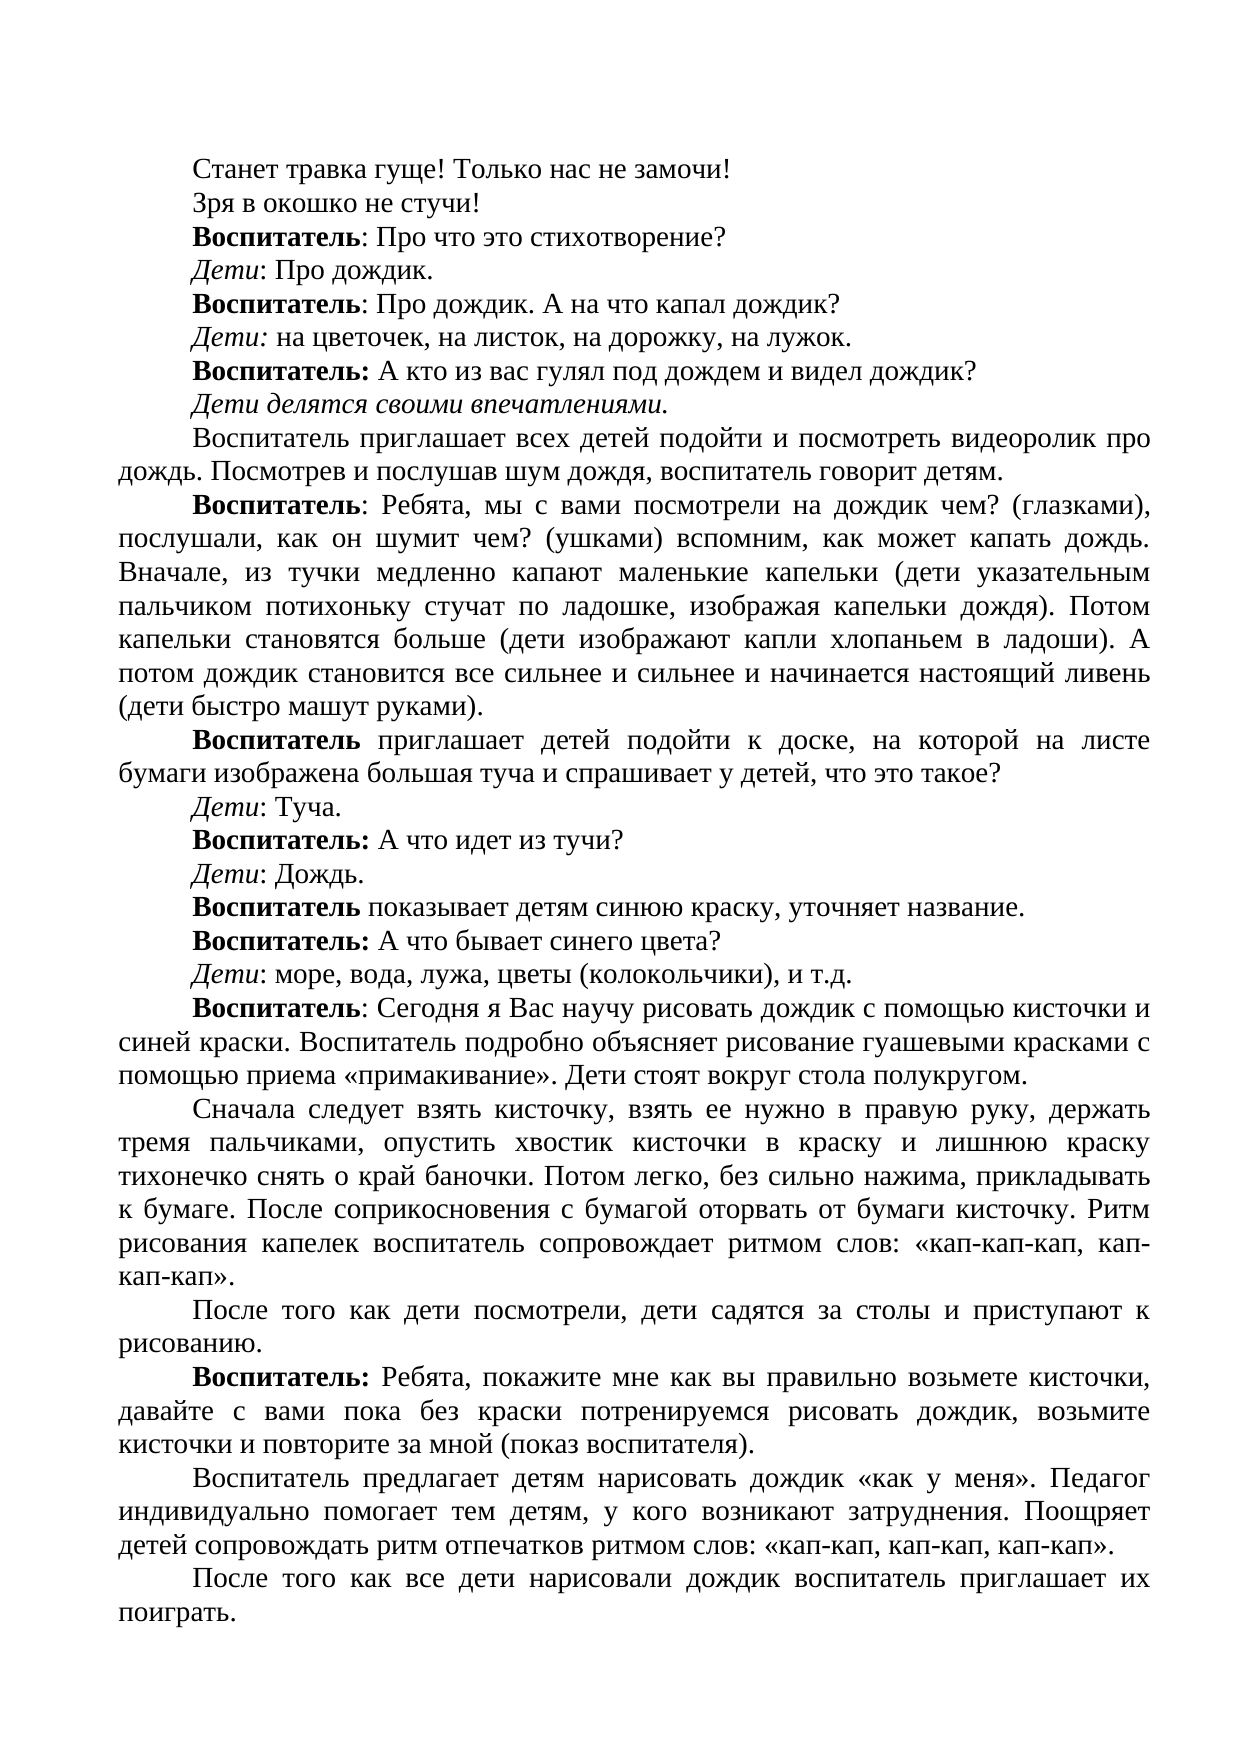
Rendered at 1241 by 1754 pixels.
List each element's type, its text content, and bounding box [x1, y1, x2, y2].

text Дети: море, вода, лужа, цветы (колокольчики), и т.д. [118, 957, 1152, 990]
text Воспитатель: Ребята, мы с вами посмотрели на дождик чем? (глазками), послушали, как он шумит чем? (ушками) вспомним, как может капать дождь. Вначале, из тучки медленно капают маленькие капельки (дети указательным пальчиком потихоньку стучат по ладошке, изображая капельки дождя). Потом капельки становятся больше (дети изображают капли хлопаньем в ладоши). А потом дождик становится все сильнее и сильнее и начинается настоящий ливень (дети быстро машут руками). [118, 487, 1152, 722]
text Воспитатель предлагает детям нарисовать дождик «как у меня». Педагог индивидуально помогает тем детям, у кого возникают затруднения. Поощряет детей сопровождать ритм отпечатков ритмом слов: «кап-кап, кап-кап, кап-кап». [118, 1460, 1152, 1560]
text Воспитатель: Про что это стихотворение? [118, 219, 1152, 252]
text Зря в окошко не стучи! [118, 185, 1152, 219]
text Сначала следует взять кисточку, взять ее нужно в правую руку, держать тремя пальчиками, опустить хвостик кисточки в краску и лишнюю краску тихонечко снять о край баночки. Потом легко, без сильно нажима, прикладывать к бумаге. После соприкосновения с бумагой оторвать от бумаги кисточку. Ритм рисования капелек воспитатель сопровождает ритмом слов: «кап-кап-кап, кап-кап-кап». [118, 1091, 1152, 1292]
text Дети: Про дождик. [118, 252, 1152, 286]
text Станет травка гуще! Только нас не замочи! [118, 152, 1152, 185]
text Дети: на цветочек, на листок, на дорожку, на лужок. [118, 319, 1152, 353]
text Воспитатель: Сегодня я Вас научу рисовать дождик с помощью кисточки и синей краски. Воспитатель подробно объясняет рисование гуашевыми красками с помощью приема «примакивание». Дети стоят вокруг стола полукругом. [118, 990, 1152, 1091]
text Воспитатель: Ребята, покажите мне как вы правильно возьмете кисточки, давайте с вами пока без краски потренируемся рисовать дождик, возьмите кисточки и повторите за мной (показ воспитателя). [118, 1359, 1152, 1460]
text Воспитатель приглашает всех детей подойти и посмотреть видеоролик про дождь. Посмотрев и послушав шум дождя, воспитатель говорит детям. [118, 420, 1152, 487]
text Воспитатель: А что идет из тучи? [118, 822, 1152, 856]
text Воспитатель: Про дождик. А на что капал дождик? [118, 286, 1152, 319]
text Дети делятся своими впечатлениями. [118, 386, 1152, 420]
text Дети: Дождь. [118, 856, 1152, 889]
text Дети: Туча. [118, 789, 1152, 822]
text Воспитатель: А кто из вас гулял под дождем и видел дождик? [118, 353, 1152, 386]
text Воспитатель: А что бывает синего цвета? [118, 923, 1152, 957]
text После того как дети посмотрели, дети садятся за столы и приступают к рисованию. [118, 1292, 1152, 1359]
text Воспитатель приглашает детей подойти к доске, на которой на листе бумаги изображена большая туча и спрашивает у детей, что это такое? [118, 722, 1152, 789]
text После того как все дети нарисовали дождик воспитатель приглашает их поиграть. [118, 1560, 1152, 1627]
text Воспитатель показывает детям синюю краску, уточняет название. [118, 889, 1152, 923]
